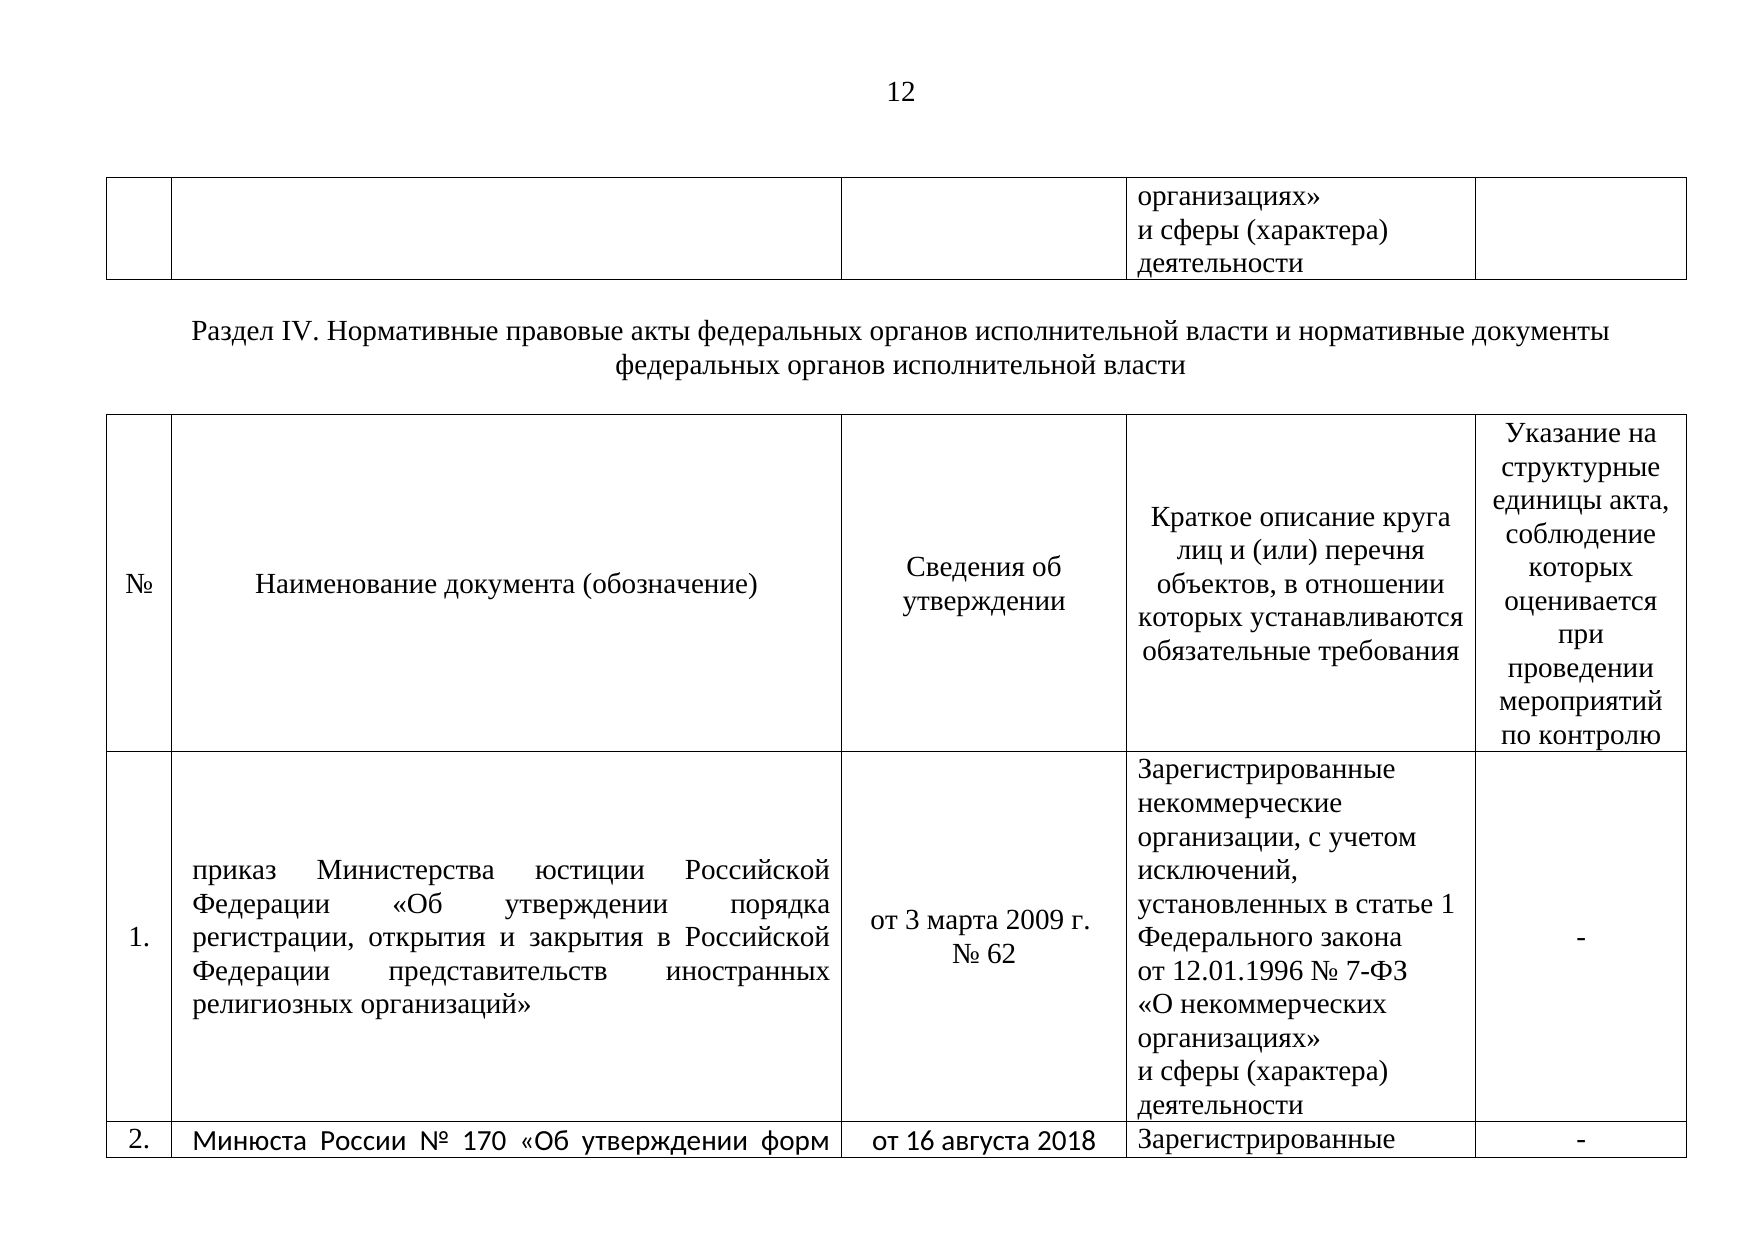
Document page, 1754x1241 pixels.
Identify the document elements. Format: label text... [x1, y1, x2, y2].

table_cell 2. [107, 1122, 171, 1157]
table_header Краткое описание круга лиц и (или) перечня объектов, в отношении которых устанавливаются обязательные требования [1127, 415, 1475, 751]
table_cell от 3 марта 2009 г. № 62 [842, 752, 1126, 1121]
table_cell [172, 178, 841, 279]
table_header Наименование документа (обозначение) [172, 415, 841, 751]
table_cell 1. [107, 752, 171, 1121]
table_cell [172, 1122, 841, 1157]
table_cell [842, 178, 1126, 279]
table_cell 3. [107, 178, 171, 279]
table_cell - [1476, 178, 1686, 279]
table_cell от 16 августа 2018 [842, 1122, 1126, 1157]
table_header Указание на структурные единицы акта, соблюдение которых оценивается при проведении мероприятий по контролю [1476, 415, 1686, 751]
text Раздел IV. Нормативные правовые акты федеральных органов исполнительной власти и нормативные документы федеральных органов исполнительной власти [118, 313, 1683, 381]
table_header № [107, 415, 171, 751]
table_header Сведения об утверждении [842, 415, 1126, 751]
table_cell приказ Министерства юстиции Российской Федерации «Об утверждении порядка регистрации, открытия и закрытия в Российской Федерации представительств иностранных религиозных организаций» [172, 752, 841, 1121]
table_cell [1127, 1122, 1475, 1157]
table_cell - [1476, 1122, 1686, 1157]
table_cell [1127, 178, 1475, 279]
table_cell - [1476, 752, 1686, 1121]
